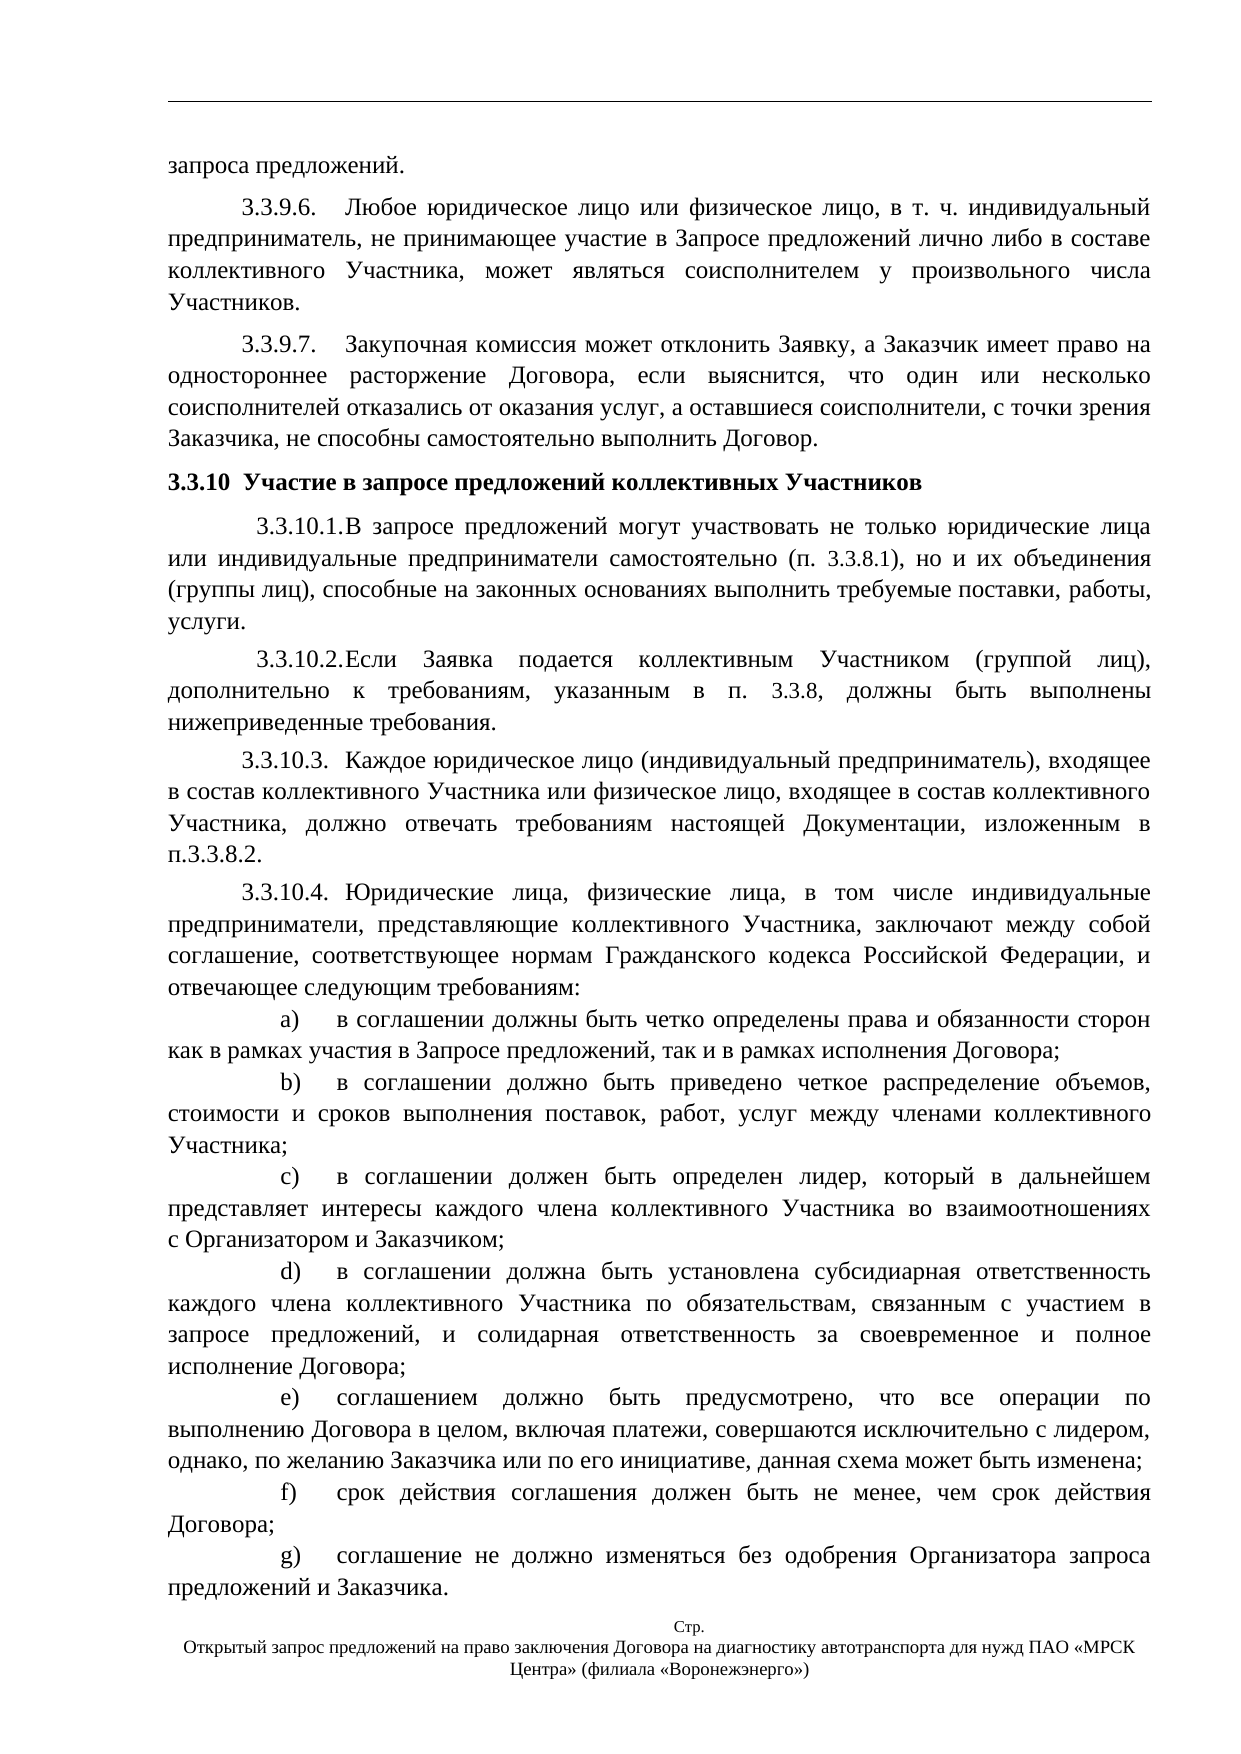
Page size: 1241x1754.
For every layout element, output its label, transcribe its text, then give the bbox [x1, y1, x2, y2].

list Если Заявка подается коллективным Участником (группой лиц), дополнительно к требованиям, указанным в п. 3.3.8, должны быть выполнены нижеприведенные требования. [168, 644, 1152, 736]
list В запросе предложений могут участвовать не только юридические лица или индивидуальные предприниматели самостоятельно (п. 3.3.8.1), но и их объединения (группы лиц), способные на законных основаниях выполнить требуемые поставки, работы, услуги. [168, 511, 1152, 635]
list в соглашении должен быть определен лидер, который в дальнейшем представляет интересы каждого члена коллективного Участника во взаимоотношениях с Организатором и Заказчиком; [168, 1161, 1152, 1253]
list Закупочная комиссия может отклонить Заявку, а Заказчик имеет право на одностороннее расторжение Договора, если выяснится, что один или несколько соисполнителей отказались от оказания услуг, а оставшиеся соисполнители, с точки зрения Заказчика, не способны самостоятельно выполнить Договор. [168, 329, 1152, 452]
list в соглашении должно быть приведено четкое распределение объемов, стоимости и сроков выполнения поставок, работ, услуг между членами коллективного Участника; [168, 1067, 1152, 1159]
list срок действия соглашения должен быть не менее, чем срок действия Договора; [168, 1477, 1152, 1537]
list Любое юридическое лицо или физическое лицо, в т. ч. индивидуальный предприниматель, не принимающее участие в Запросе предложений лично либо в составе коллективного Участника, может являться соисполнителем у произвольного числа Участников. [168, 192, 1152, 315]
list соглашением должно быть предусмотрено, что все операции по выполнению Договора в целом, включая платежи, совершаются исключительно с лидером, однако, по желанию Заказчика или по его инициативе, данная схема может быть изменена; [168, 1382, 1152, 1474]
list соглашение не должно изменяться без одобрения Организатора запроса предложений и Заказчика. [168, 1540, 1152, 1601]
subtitle Участие в запросе предложений коллективных Участников [168, 467, 1152, 496]
list Юридические лица, физические лица, в том числе индивидуальные предприниматели, представляющие коллективного Участника, заключают между собой соглашение, соответствующее нормам Гражданского кодекса Российской Федерации, и отвечающее следующим требованиям: [168, 877, 1152, 1001]
list Каждое юридическое лицо (индивидуальный предприниматель), входящее в состав коллективного Участника или физическое лицо, входящее в состав коллективного Участника, должно отвечать требованиям настоящей Документации, изложенным в п.3.3.8.2. [168, 745, 1152, 868]
list в соглашении должны быть четко определены права и обязанности сторон как в рамках участия в Запросе предложений, так и в рамках исполнения Договора; [168, 1004, 1152, 1064]
list в соглашении должна быть установлена субсидиарная ответственность каждого члена коллективного Участника по обязательствам, связанным с участием в запросе предложений, и солидарная ответственность за своевременное и полное исполнение Договора; [168, 1256, 1152, 1379]
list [168, 150, 1152, 179]
